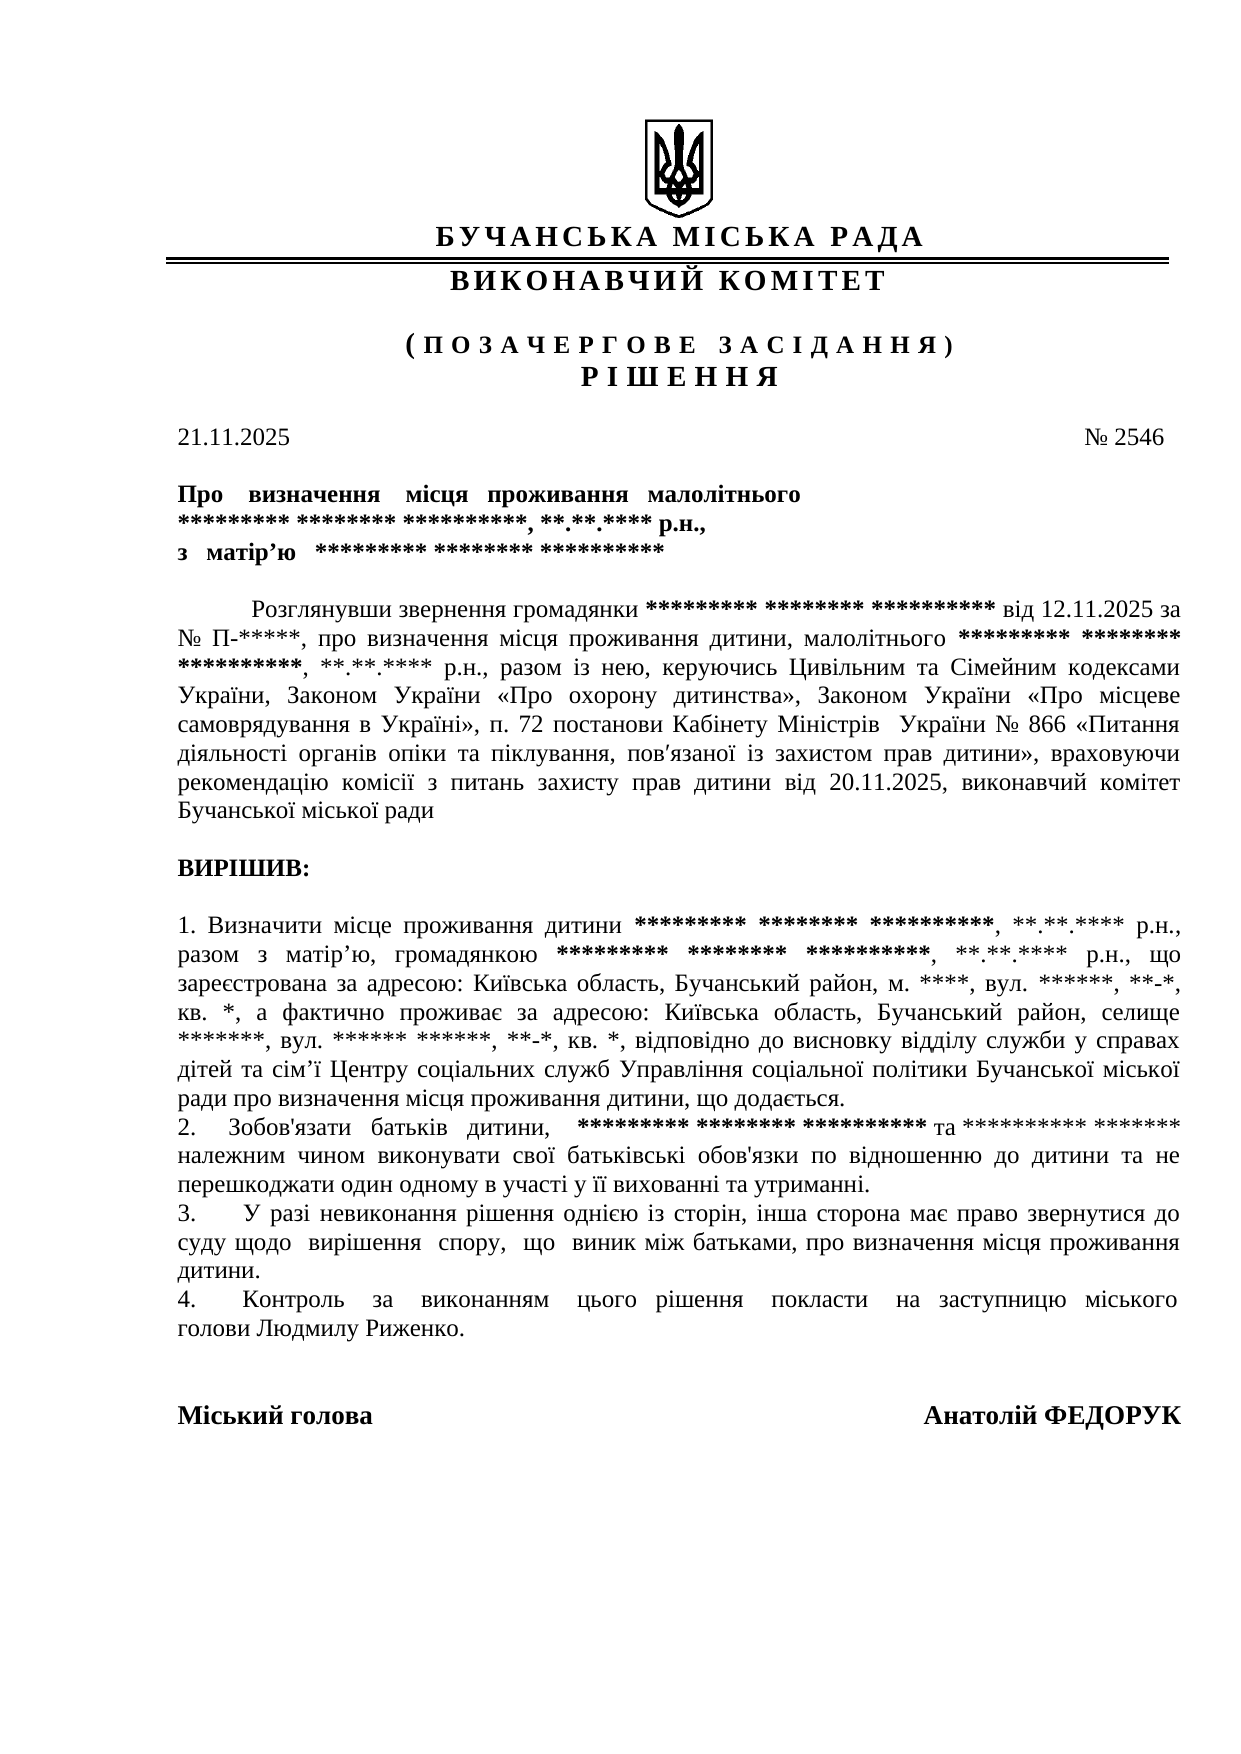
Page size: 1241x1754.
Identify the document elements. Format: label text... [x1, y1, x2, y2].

table_header № 2546 [679, 422, 1192, 450]
text 4. Контроль за виконанням цього рішення покласти на заступницю міського голови Людмилу Риженко. [177, 1284, 1181, 1342]
text БУЧАНСЬКА МІСЬКА РАДА [177, 219, 1181, 252]
text 3. У разі невиконання рішення однією із сторін, інша сторона має право звернутися до суду щодо вирішення спору, що виник між батьками, про визначення місця проживання дитини. [177, 1198, 1181, 1284]
table_header 21.11.2025 [166, 422, 679, 450]
picture [643, 118, 715, 219]
table_header ВИКОНАВЧИЙ КОМІТЕТ [166, 264, 1169, 326]
text 1. Визначити місце проживання дитини ********* ******** **********, **.**.**** р.н., разом з матір’ю, громадянкою ********* ******** **********, **.**.**** р.н., що зареєстрована за адресою: Київська область, Бучанський район, м. ****, вул. ******, **-*, кв. *, а фактично проживає за адресою: Київська область, Бучанський район, селище *******, вул. ****** ******, **-*, кв. *, відповідно до висновку відділу служби у справах дітей та сім’ї Центру соціальних служб Управління соціальної політики Бучанської міської ради про визначення місця проживання дитини, що додається. [177, 910, 1181, 1112]
table_header Міський голова [166, 1399, 679, 1430]
text РІШЕННЯ [177, 359, 1181, 393]
text (ПОЗАЧЕРГОВЕ ЗАСІДАННЯ) [177, 326, 1181, 359]
text ********* ******** **********, **.**.**** р.н., [177, 508, 827, 537]
text Про визначення місця проживання малолітнього [177, 479, 827, 508]
text 2. Зобов'язати батьків дитини, ********* ******** ********** та ********** ******* належним чином виконувати свої батьківські обов'язки по відношенню до дитини та не перешкоджати один одному в участі у її вихованні та утриманні. [177, 1112, 1181, 1198]
text ВИРІШИВ: [177, 853, 1181, 882]
text Розглянувши звернення громадянки ********* ******** ********** від 12.11.2025 за № П-*****, про визначення місця проживання дитини, малолітнього ********* ******** **********, **.**.**** р.н., разом із нею, керуючись Цивільним та Сімейним кодексами України, Законом України «Про охорону дитинства», Законом України «Про місцеве самоврядування в Україні», п. 72 постанови Кабінету Міністрів України № 866 «Питання діяльності органів опіки та піклування, пов′язаної із захистом прав дитини», враховуючи рекомендацію комісії з питань захисту прав дитини від 20.11.2025, виконавчий комітет Бучанської міської ради [177, 594, 1181, 824]
table_header Анатолій ФЕДОРУК [679, 1399, 1192, 1430]
text з матір’ю ********* ******** ********** [177, 537, 827, 565]
